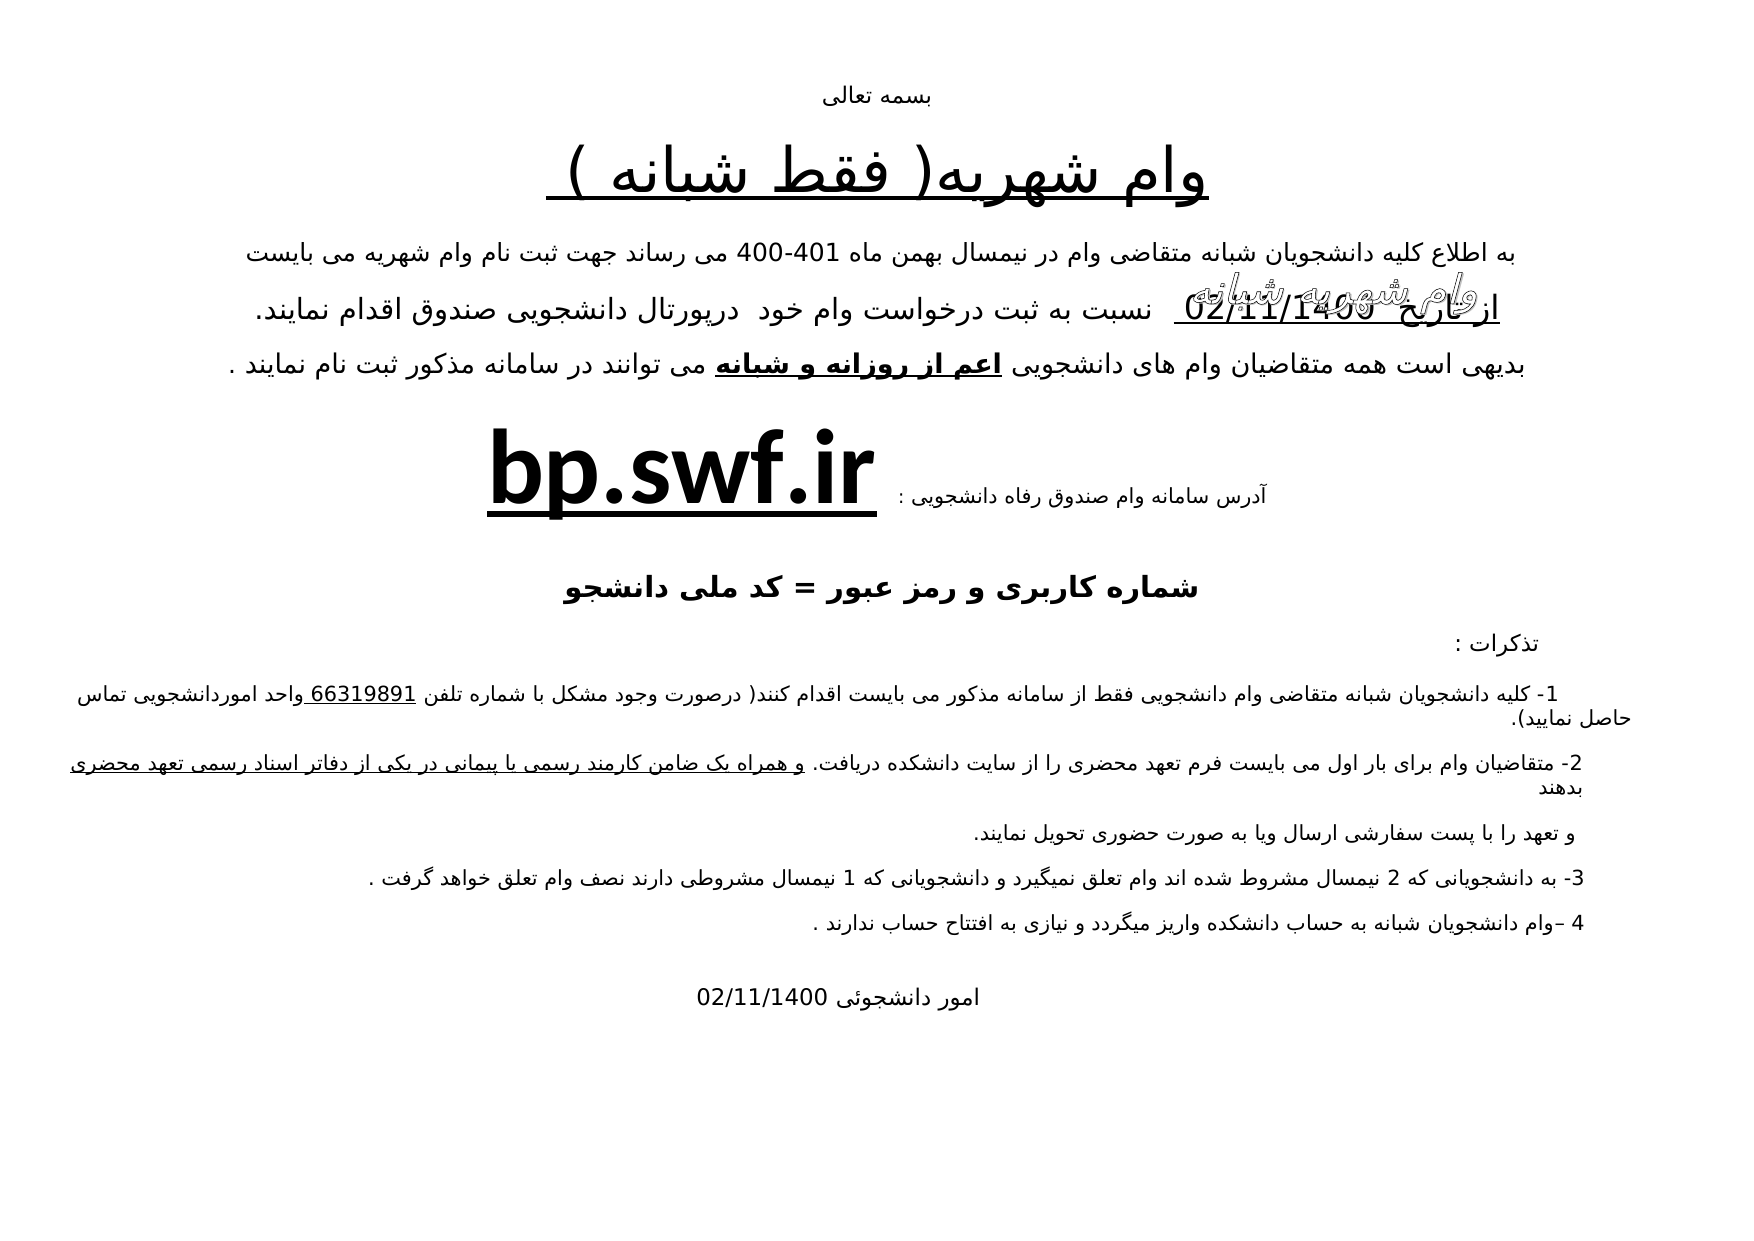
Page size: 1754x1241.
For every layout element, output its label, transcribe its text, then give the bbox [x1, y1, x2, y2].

text 3- به دانشجویانی که 2 نیمسال مشروط شده اند وام تعلق نمیگیرد و دانشجویانی که 1 نیمسال مشروطی دارند نصف وام تعلق خواهد گرفت . [47, 866, 1585, 890]
text شماره کاربری و رمز عبور = کد ملی دانشجو [47, 571, 1707, 604]
list 1- کلیه دانشجویان شبانه متقاضی وام دانشجویی فقط از سامانه مذکور می بایست اقدام کنند( درصورت وجود مشکل با شماره تلفن 66319891 واحد اموردانشجویی تماس حاصل نمایید). [47, 682, 1632, 730]
text امور دانشجوئی 02/11/1400 [47, 956, 1585, 1011]
text بسمه تعالی [47, 83, 1707, 109]
text به اطلاع کلیه دانشجویان شبانه متقاضی وام در نیمسال بهمن ماه 401-400 می رساند جهت ثبت نام وام شهریه می بایست [47, 238, 1707, 268]
text تذکرات : [47, 630, 1707, 657]
text از تاریخ 02/11/1400 نسبت به ثبت درخواست وام خود درپورتال دانشجویی صندوق اقدام نمایند. [1403, 288, 1707, 327]
text 2- متقاضیان وام برای بار اول می بایست فرم تعهد محضری را از سایت دانشکده دریافت. و همراه یک ضامن کارمند رسمی یا پیمانی در یکی از دفاتر اسناد رسمی تعهد محضری بدهند [47, 751, 1583, 800]
text وام شهریه( فقط شبانه ) [47, 134, 1707, 207]
text آدرس سامانه وام صندوق رفاه دانشجویی : bp.swf.ir [47, 401, 1707, 530]
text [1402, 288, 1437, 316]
text بدیهی است همه متقاضیان وام های دانشجویی اعم از روزانه و شبانه می توانند در سامانه مذکور ثبت نام نمایند . [47, 348, 1707, 380]
text 4 –وام دانشجویان شبانه به حساب دانشکده واریز میگردد و نیازی به افتتاح حساب ندارند . [47, 911, 1585, 935]
text و تعهد را با پست سفارشی ارسال ویا به صورت حضوری تحویل نمایند. [47, 821, 1583, 845]
text از تاریخ 02/11/1400 نسبت به ثبت درخواست وام خود درپورتال دانشجویی صندوق اقدام نمایند. [47, 288, 1407, 327]
